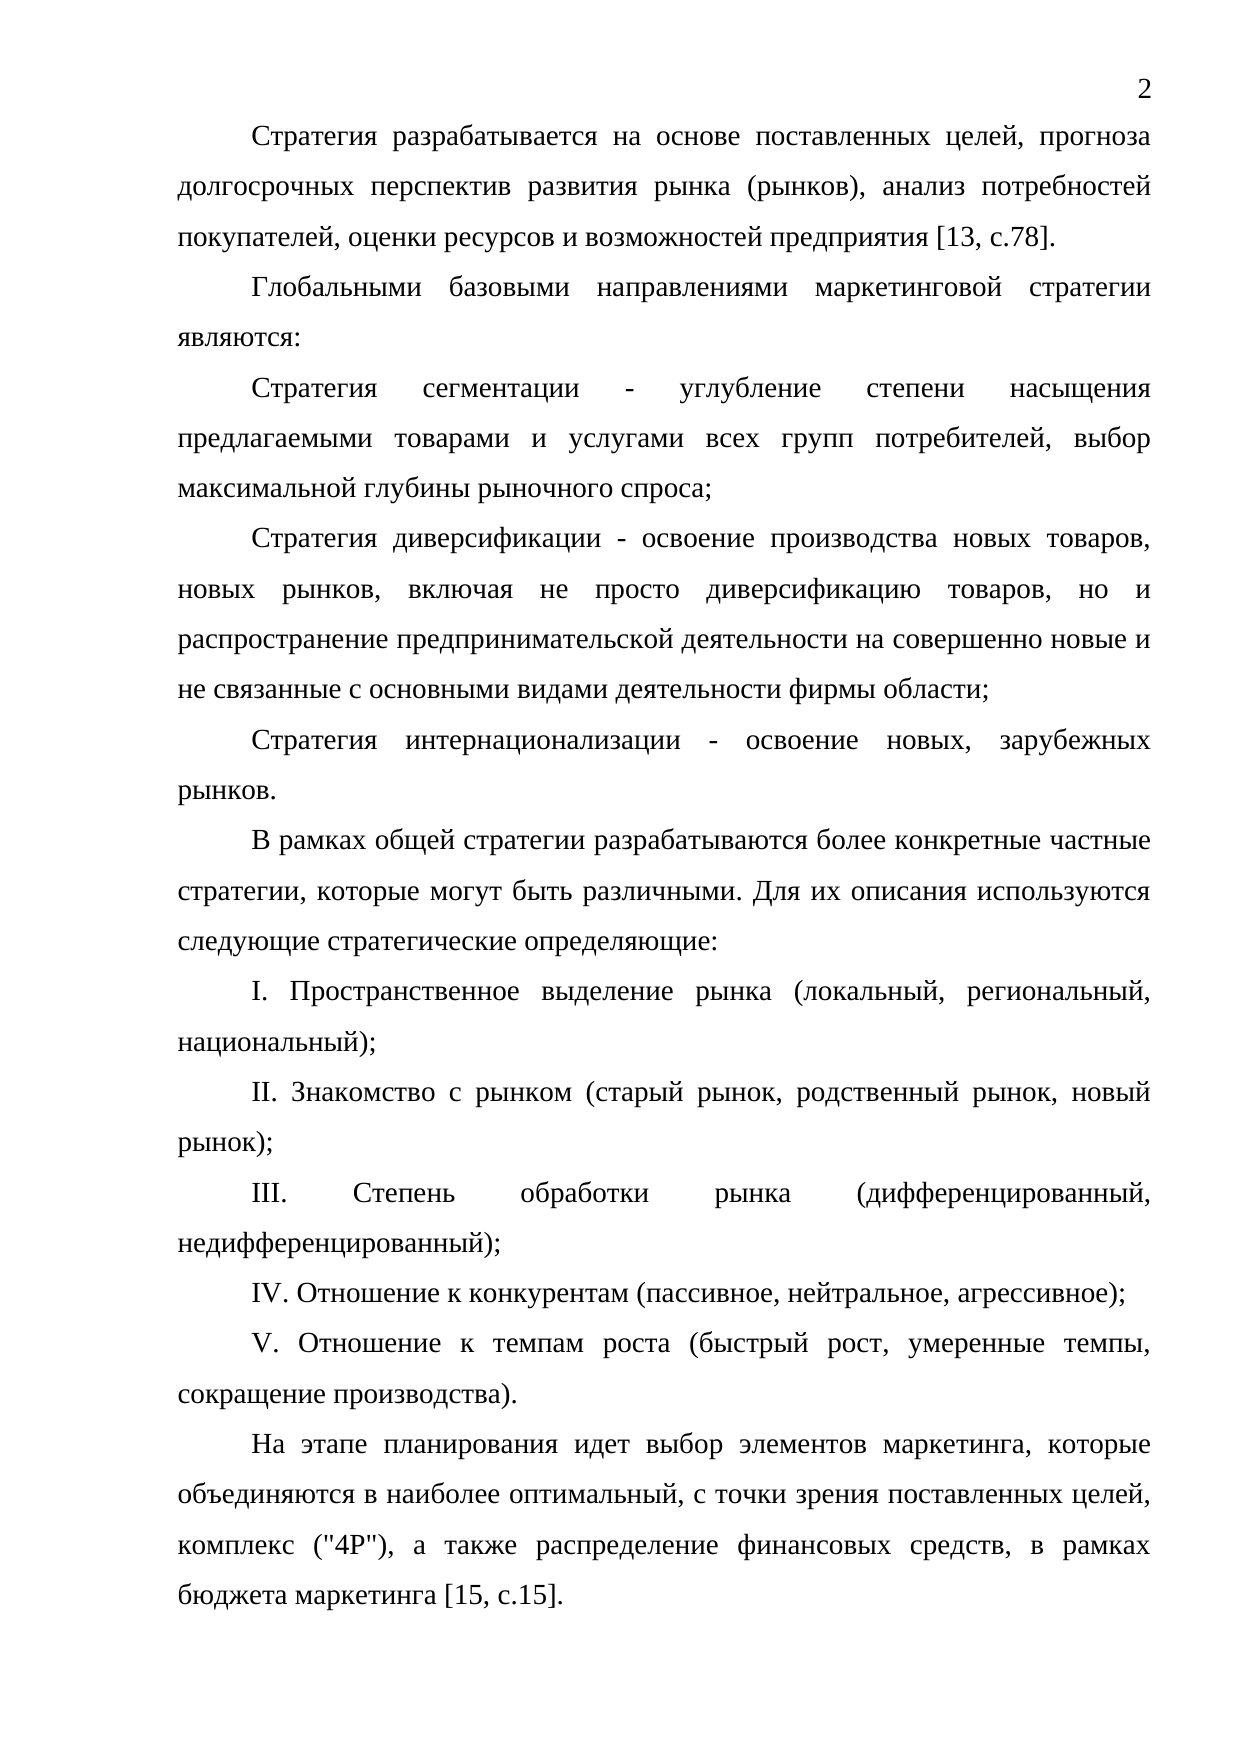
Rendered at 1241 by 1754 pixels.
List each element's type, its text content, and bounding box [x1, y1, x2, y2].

text На этапе планирования идет выбор элементов маркетинга, которые объединяются в наиболее оптимальный, с точки зрения поставленных целей, комплекс ("4Р"), а также распределение финансовых средств, в рамках бюджета маркетинга [15, c.15]. [177, 1426, 1152, 1611]
text В рамках общей стратегии разрабатываются более конкретные частные стратегии, которые могут быть различными. Для их описания используются следующие стратегические определяющие: [177, 822, 1152, 957]
text Стратегия интернационализации - освоение новых, зарубежных рынков. [177, 722, 1152, 806]
text I. Пространственное выделение рынка (локальный, региональный, национальный); [177, 973, 1152, 1057]
text II. Знакомство с рынком (старый рынок, родственный рынок, новый рынок); [177, 1074, 1152, 1158]
text Стратегия диверсификации - освоение производства новых товаров, новых рынков, включая не просто диверсификацию товаров, но и распространение предпринимательской деятельности на совершенно новые и не связанные с основными видами деятельности фирмы области; [177, 521, 1152, 705]
text Стратегия сегментации - углубление степени насыщения предлагаемыми товарами и услугами всех групп потребителей, выбор максимальной глубины рыночного спроса; [177, 370, 1152, 504]
text V. Отношение к темпам роста (быстрый рост, умеренные темпы, сокращение производства). [177, 1326, 1152, 1409]
text IV. Отношение к конкурентам (пассивное, нейтральное, агрессивное); [177, 1275, 1152, 1309]
text Глобальными базовыми направлениями маркетинговой стратегии являются: [177, 269, 1152, 353]
text Стратегия разрабатывается на основе поставленных целей, прогноза долгосрочных перспектив развития рынка (рынков), анализ потребностей покупателей, оценки ресурсов и возможностей предприятия [13, c.78]. [177, 118, 1152, 252]
text III. Степень обработки рынка (дифференцированный, недифференцированный); [177, 1175, 1152, 1258]
